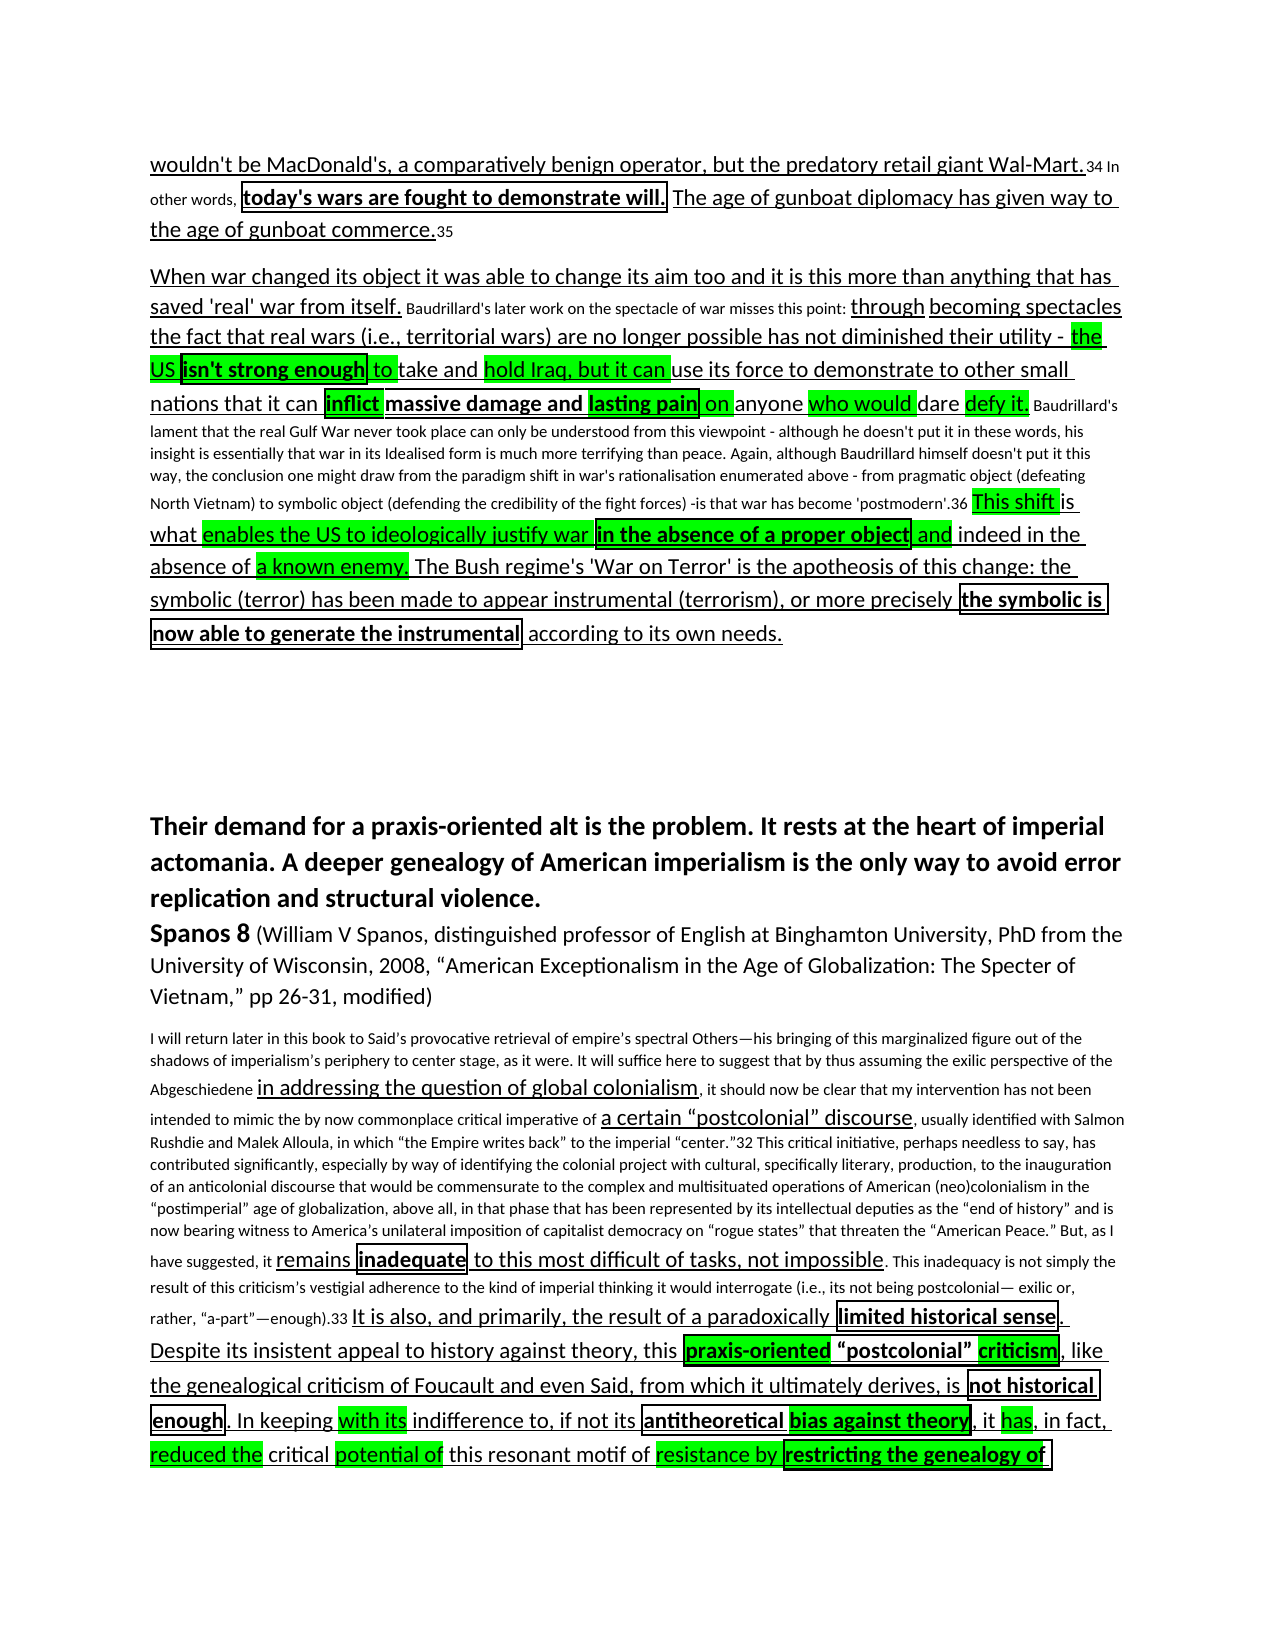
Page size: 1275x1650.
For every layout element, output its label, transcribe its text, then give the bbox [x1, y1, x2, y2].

subtitle Their demand for a praxis-oriented alt is the problem. It rests at the heart of imperial actomania. A deeper genealogy of American imperialism is the only way to avoid error replication and structural violence. [150, 809, 1125, 914]
text Spanos 8 (William V Spanos, distinguished professor of English at Binghamton University, PhD from the University of Wisconsin, 2008, “American Exceptionalism in the Age of Globalization: The Specter of Vietnam,” pp 26-31, modified) [150, 916, 1125, 1010]
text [150, 150, 1125, 243]
text When war changed its object it was able to change its aim too and it is this more than anything that has saved 'real' war from itself. Baudrillard's later work on the spectacle of war misses this point: through becoming spectacles the fact that real wars (i.e., territorial wars) are no longer possible has not diminished their utility - the US isn't strong enough to take and hold Iraq, but it can use its force to demonstrate to other small nations that it can inflict massive damage and lasting pain on anyone who would dare defy it. Baudrillard's lament that the real Gulf War never took place can only be understood from this viewpoint - although he doesn't put it in these words, his insight is essentially that war in its Idealised form is much more terrifying than peace. Again, although Baudrillard himself doesn't put it this way, the conclusion one might draw from the paradigm shift in war's rationalisation enumerated above - from pragmatic object (defeating North Vietnam) to symbolic object (defending the credibility of the fight forces) -is that war has become 'postmodern'.36 This shift is what enables the US to ideologically justify war in the absence of a proper object and indeed in the absence of a known enemy. The Bush regime's 'War on Terror' is the apotheosis of this change: the symbolic (terror) has been made to appear instrumental (terrorism), or more precisely the symbolic is now able to generate the instrumental according to its own needs. [150, 262, 1125, 650]
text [150, 1029, 1125, 1471]
